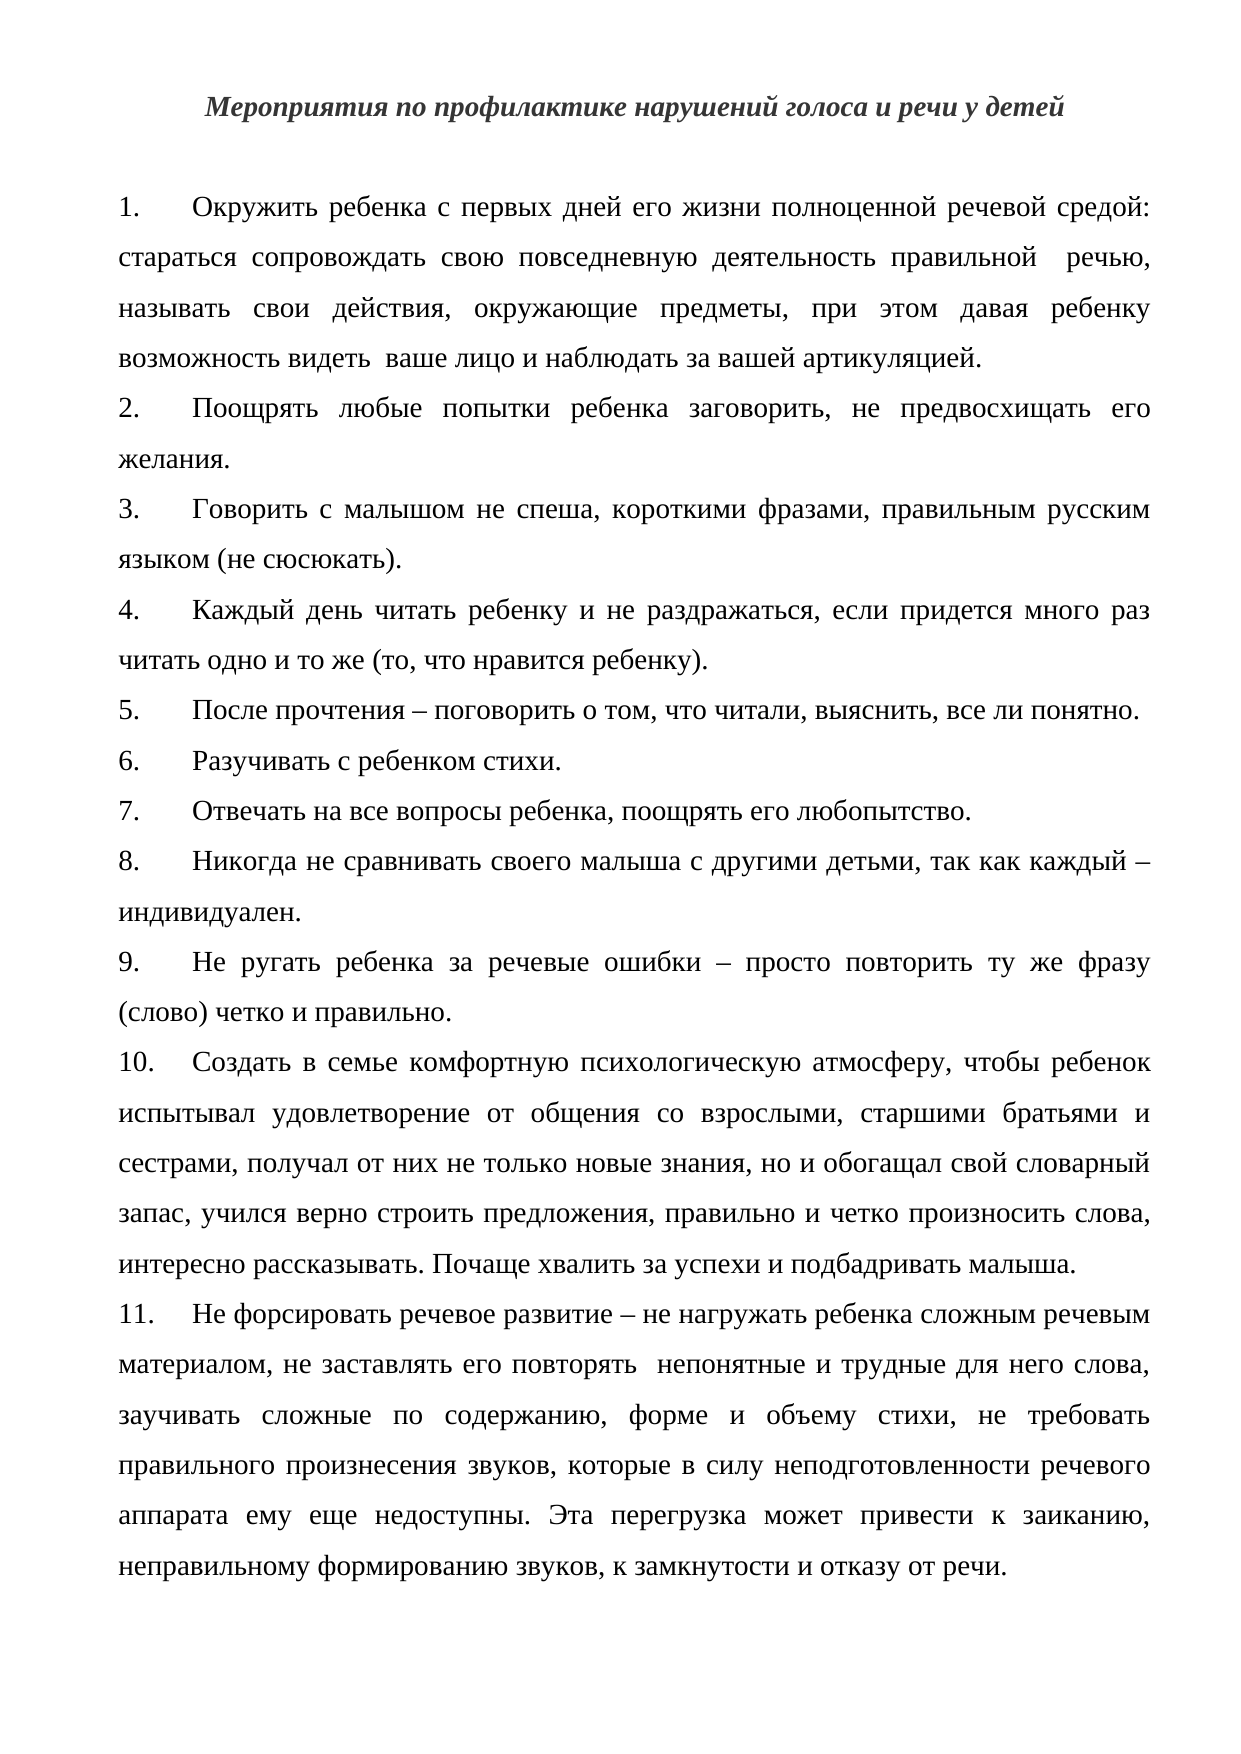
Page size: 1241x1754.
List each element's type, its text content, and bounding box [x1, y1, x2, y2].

list Говорить с малышом не спеша, короткими фразами, правильным русским языком (не сюсюкать). [118, 491, 1152, 575]
list Не форсировать речевое развитие – не нагружать ребенка сложным речевым материалом, не заставлять его повторять непонятные и трудные для него слова, заучивать сложные по содержанию, форме и объему стихи, не требовать правильного произнесения звуков, которые в силу неподготовленности речевого аппарата ему еще недоступны. Эта перегрузка может привести к заиканию, неправильному формированию звуков, к замкнутости и отказу от речи. [118, 1296, 1152, 1581]
list Окружить ребенка с первых дней его жизни полноценной речевой средой: стараться сопровождать свою повседневную деятельность правильной речью, называть свои действия, окружающие предметы, при этом давая ребенку возможность видеть ваше лицо и наблюдать за вашей артикуляцией. [118, 189, 1152, 374]
list Отвечать на все вопросы ребенка, поощрять его любопытство. [118, 793, 1152, 827]
list Каждый день читать ребенку и не раздражаться, если придется много раз читать одно и то же (то, что нравится ребенку). [118, 592, 1152, 676]
list После прочтения – поговорить о том, что читали, выяснить, все ли понятно. [118, 692, 1152, 726]
list Разучивать с ребенком стихи. [118, 743, 1152, 776]
list Поощрять любые попытки ребенка заговорить, не предвосхищать его желания. [118, 391, 1152, 474]
list Создать в семье комфортную психологическую атмосферу, чтобы ребенок испытывал удовлетворение от общения со взрослыми, старшими братьями и сестрами, получал от них не только новые знания, но и обогащал свой словарный запас, учился верно строить предложения, правильно и четко произносить слова, интересно рассказывать. Почаще хвалить за успехи и подбадривать малыша. [118, 1044, 1152, 1279]
list Никогда не сравнивать своего малыша с другими детьми, так как каждый – индивидуален. [118, 843, 1152, 927]
list Не ругать ребенка за речевые ошибки – просто повторить ту же фразу (слово) четко и правильно. [118, 944, 1152, 1028]
text Мероприятия по профилактике нарушений голоса и речи у детей [118, 89, 1152, 122]
